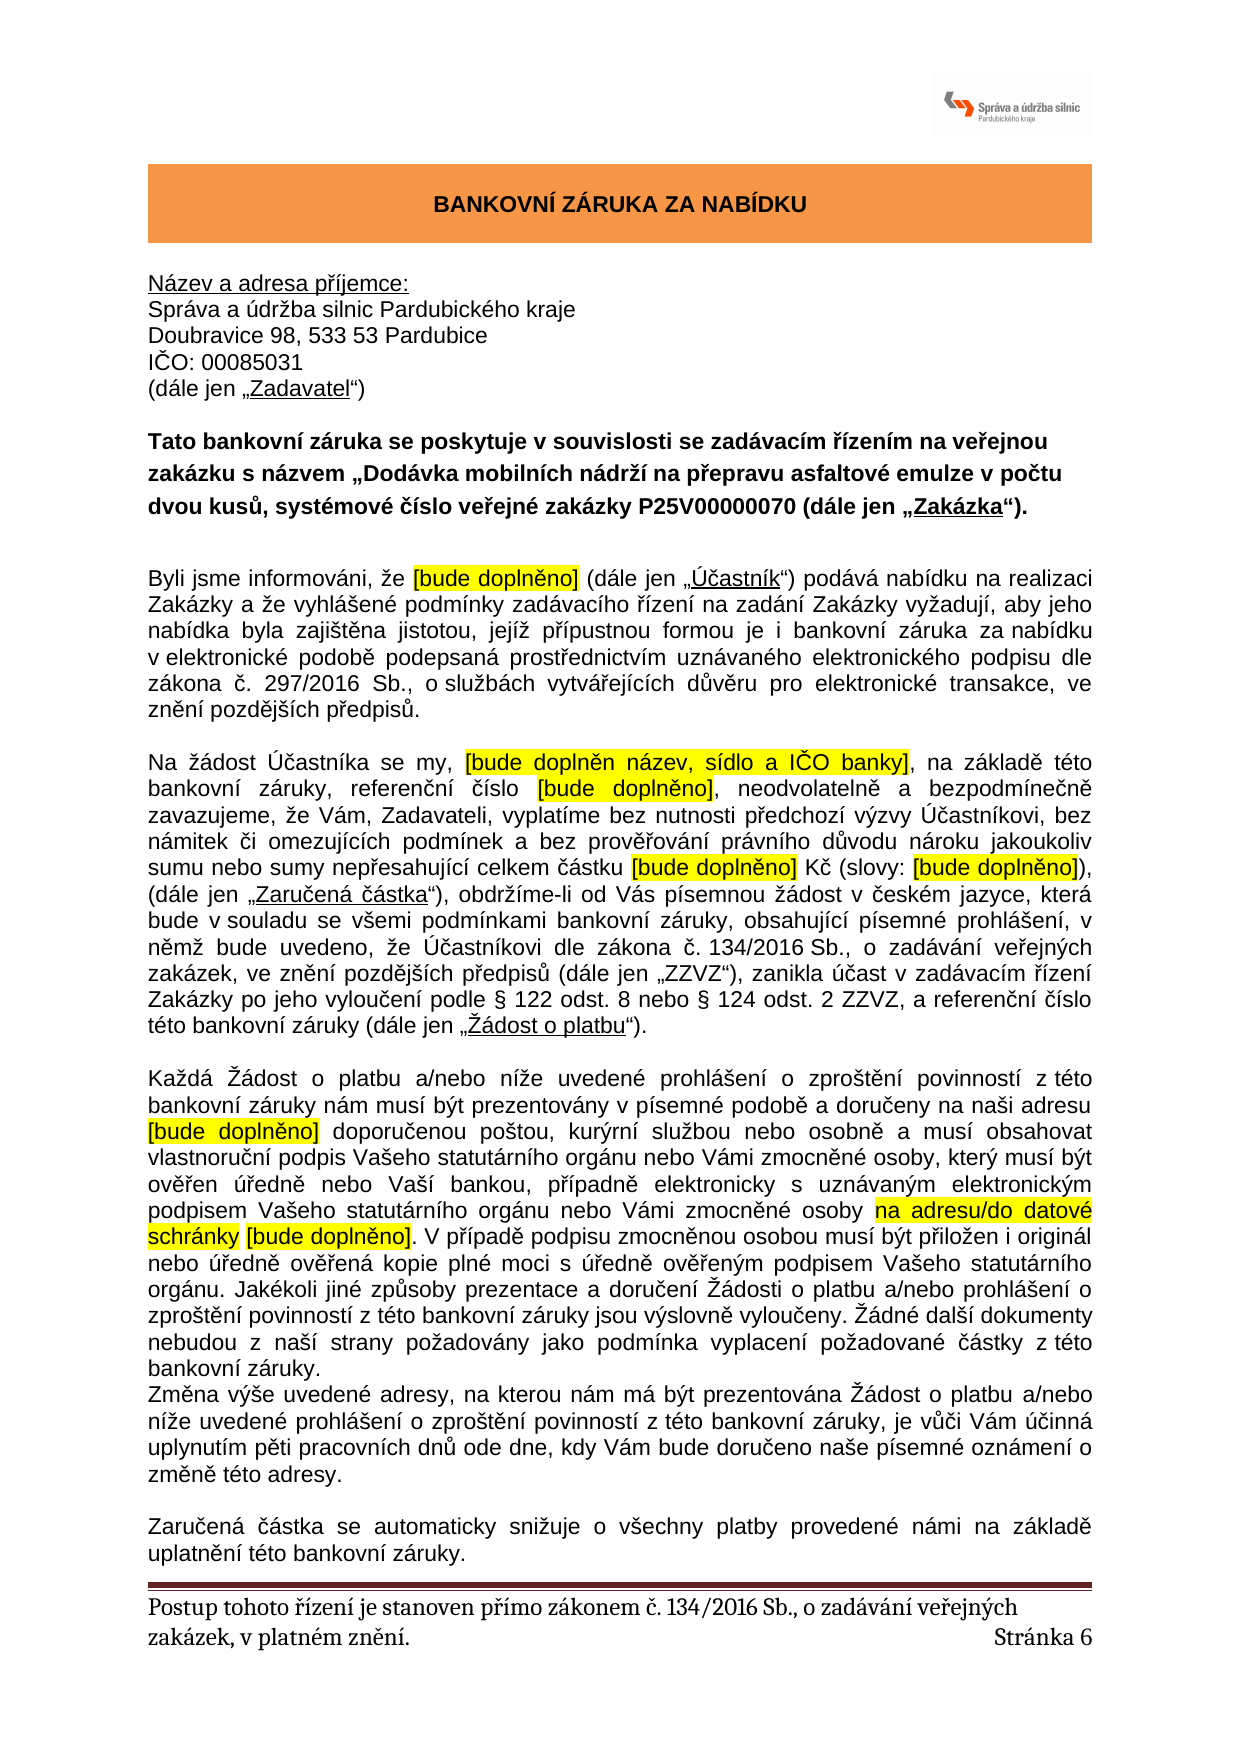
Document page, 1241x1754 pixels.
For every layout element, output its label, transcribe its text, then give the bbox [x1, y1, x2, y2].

text Každá Žádost o platbu a/nebo níže uvedené prohlášení o zproštění povinností z této bankovní záruky nám musí být prezentovány v písemné podobě a doručeny na naši adresu [bude doplněno] doporučenou poštou, kurýrní službou nebo osobně a musí obsahovat vlastnoruční podpis Vašeho statutárního orgánu nebo Vámi zmocněné osoby, který musí být ověřen úředně nebo Vaší bankou, případně elektronicky s uznávaným elektronickým podpisem Vašeho statutárního orgánu nebo Vámi zmocněné osoby na adresu/do datové schránky [bude doplněno]. V případě podpisu zmocněnou osobou musí být přiložen i originál nebo úředně ověřená kopie plné moci s úředně ověřeným podpisem Vašeho statutárního orgánu. Jakékoli jiné způsoby prezentace a doručení Žádosti o platbu a/nebo prohlášení o zproštění povinností z této bankovní záruky jsou výslovně vyloučeny. Žádné další dokumenty nebudou z naší strany požadovány jako podmínka vyplacení požadované částky z této bankovní záruky. [148, 1065, 1092, 1381]
text Na žádost Účastníka se my, [bude doplněn název, sídlo a IČO banky], na základě této bankovní záruky, referenční číslo [bude doplněno], neodvolatelně a bezpodmínečně zavazujeme, že Vám, Zadavateli, vyplatíme bez nutnosti předchozí výzvy Účastníkovi, bez námitek či omezujících podmínek a bez prověřování právního důvodu nároku jakoukoliv sumu nebo sumy nepřesahující celkem částku [bude doplněno] Kč (slovy: [bude doplněno]), (dále jen „Zaručená částka“), obdržíme-li od Vás písemnou žádost v českém jazyce, která bude v souladu se všemi podmínkami bankovní záruky, obsahující písemné prohlášení, v němž bude uvedeno, že Účastníkovi dle zákona č. 134/2016 Sb., o zadávání veřejných zakázek, ve znění pozdějších předpisů (dále jen „ZZVZ“), zanikla účast v zadávacím řízení Zakázky po jeho vyloučení podle § 122 odst. 8 nebo § 124 odst. 2 ZZVZ, a referenční číslo této bankovní záruky (dále jen „Žádost o platbu“). [148, 749, 1092, 1039]
text Doubravice 98, 533 53 Pardubice [148, 322, 1092, 349]
text Tato bankovní záruka se poskytuje v souvislosti se zadávacím řízením na veřejnou zakázku s názvem „Dodávka mobilních nádrží na přepravu asfaltové emulze v počtu dvou kusů, systémové číslo veřejné zakázky P25V00000070 (dále jen „Zakázka“). [148, 428, 1092, 519]
text bankovní záruka za nabídku [148, 191, 1092, 217]
text (dále jen „Zadavatel“) [148, 375, 1092, 401]
text Byli jsme informováni, že [bude doplněno] (dále jen „Účastník“) podává nabídku na realizaci Zakázky a že vyhlášené podmínky zadávacího řízení na zadání Zakázky vyžadují, aby jeho nabídka byla zajištěna jistotou, jejíž přípustnou formou je i bankovní záruka za nabídku v elektronické podobě podepsaná prostřednictvím uznávaného elektronického podpisu dle zákona č. 297/2016 Sb., o službách vytvářejících důvěru pro elektronické transakce, ve znění pozdějších předpisů. [148, 564, 1092, 723]
text Změna výše uvedené adresy, na kterou nám má být prezentována Žádost o platbu a/nebo níže uvedené prohlášení o zproštění povinností z této bankovní záruky, je vůči Vám účinná uplynutím pěti pracovních dnů ode dne, kdy Vám bude doručeno naše písemné oznámení o změně této adresy. [148, 1381, 1092, 1487]
text Správa a údržba silnic Pardubického kraje [148, 296, 1092, 322]
text IČO: 00085031 [148, 349, 1092, 375]
text Zaručená částka se automaticky snižuje o všechny platby provedené námi na základě uplatnění této bankovní záruky. [148, 1513, 1092, 1566]
text Název a adresa příjemce: [148, 270, 1092, 296]
picture [931, 73, 1093, 138]
